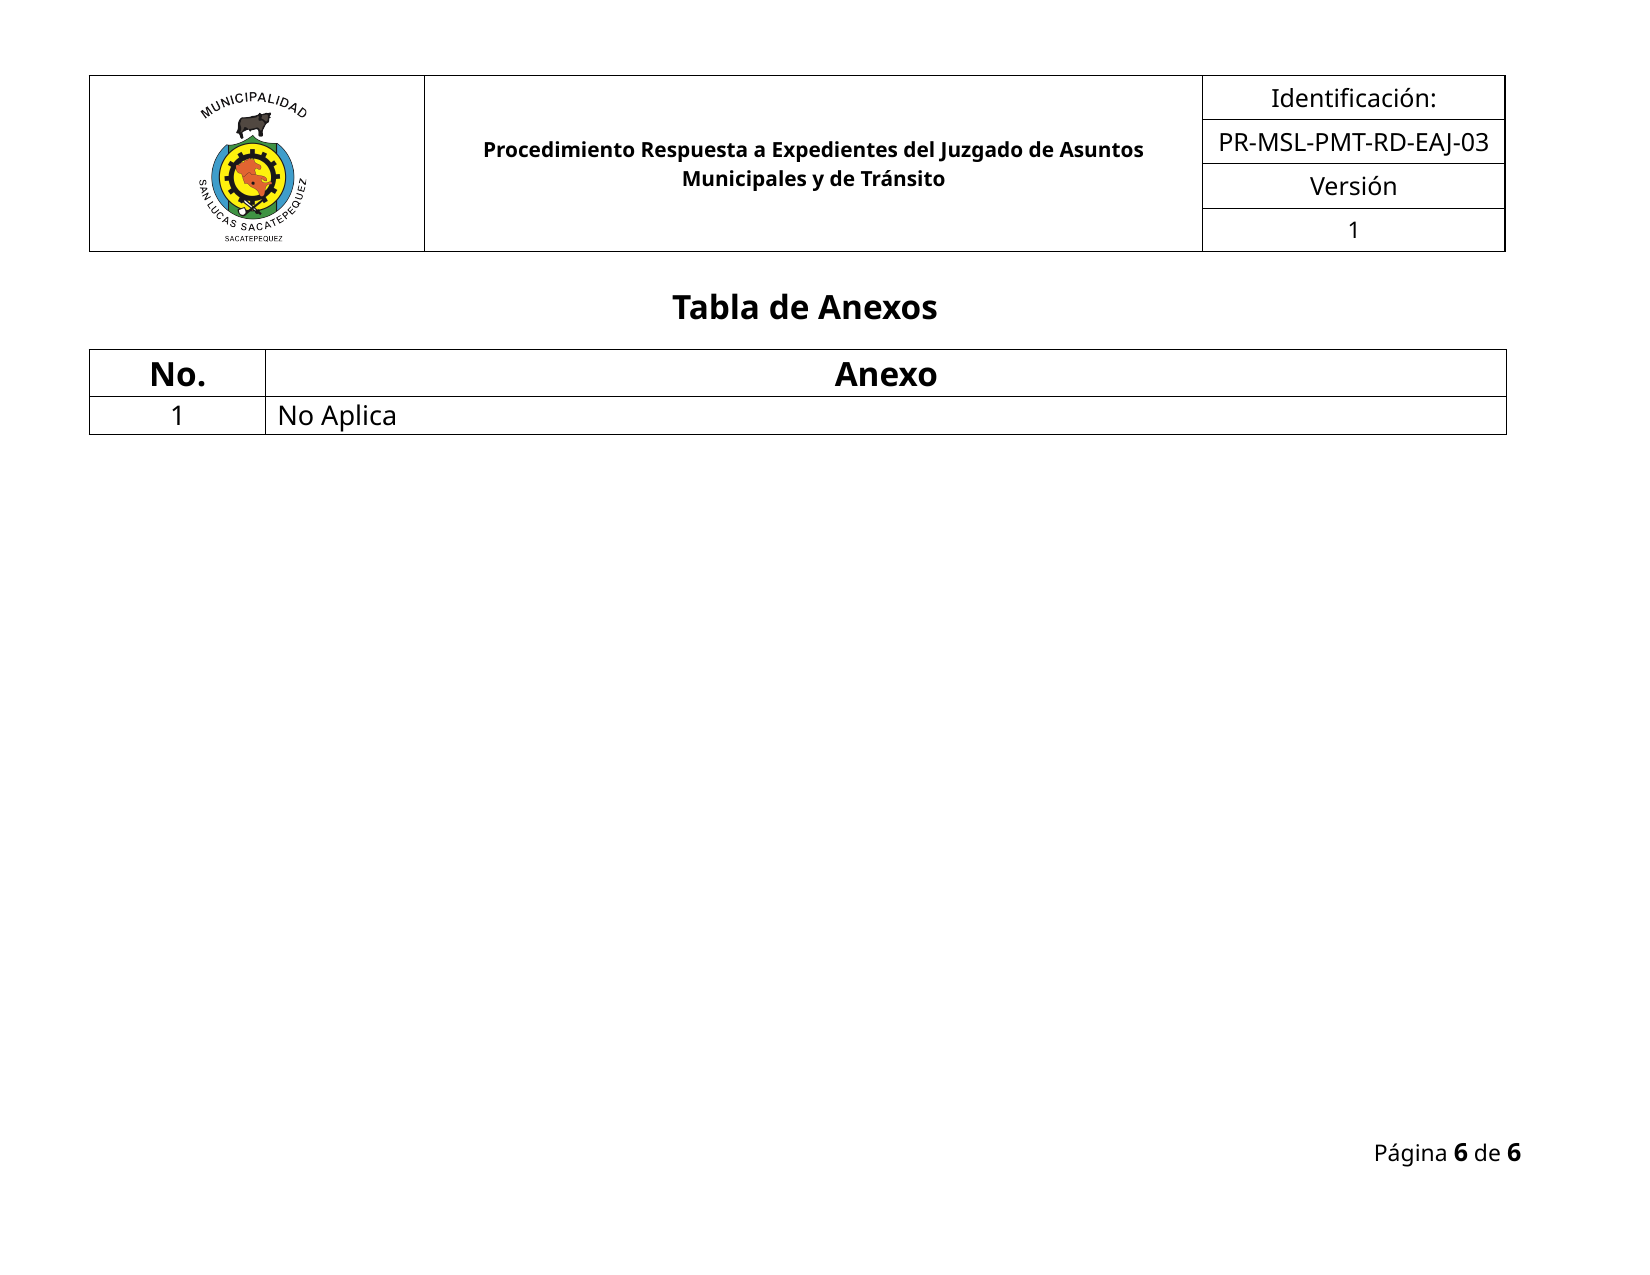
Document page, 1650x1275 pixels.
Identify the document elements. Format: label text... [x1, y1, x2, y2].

table_cell No Aplica [266, 397, 1506, 434]
table_header Anexo [266, 350, 1506, 396]
table_cell 1 [90, 397, 265, 434]
text Tabla de Anexos [89, 284, 1521, 329]
picture [199, 92, 307, 242]
table_header No. [90, 350, 265, 396]
